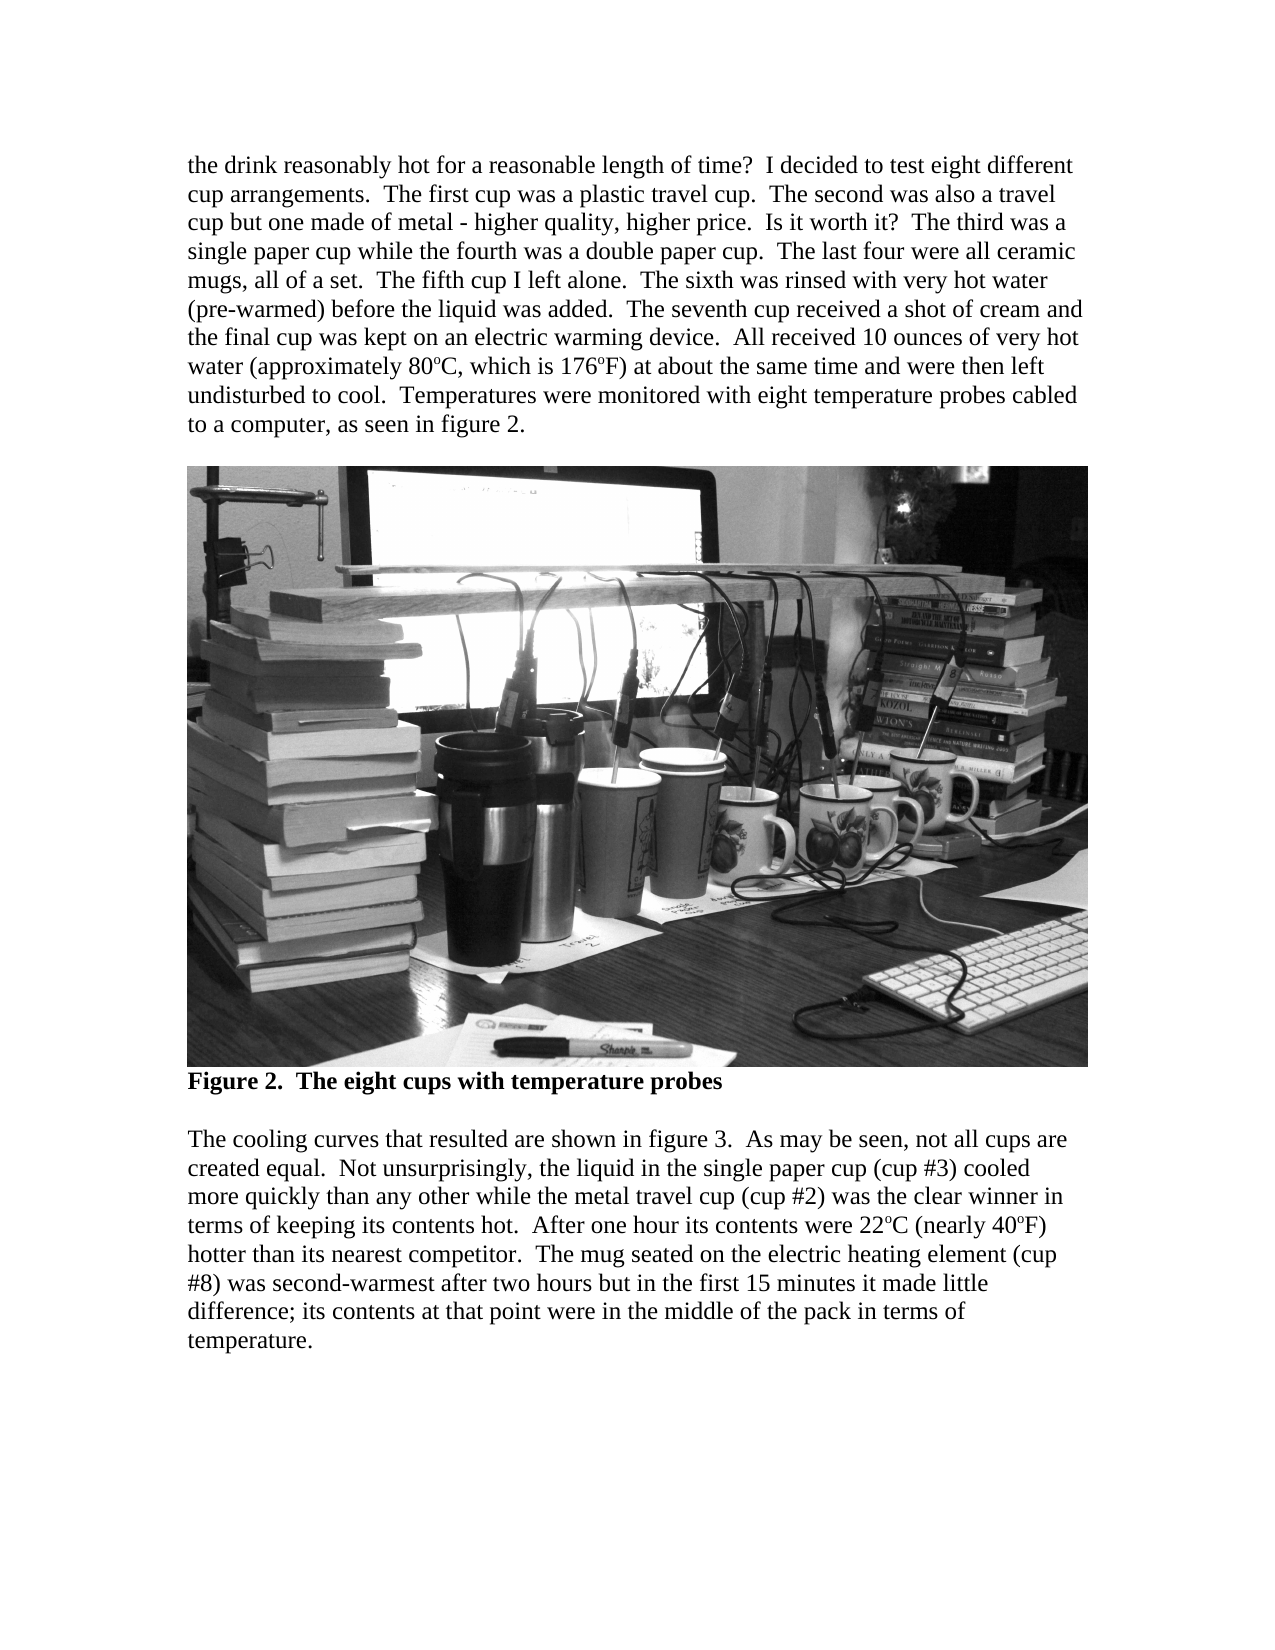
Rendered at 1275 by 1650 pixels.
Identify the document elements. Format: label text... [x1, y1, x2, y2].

text Figure 2. The eight cups with temperature probes [187, 1067, 1087, 1095]
text The cooling curves that resulted are shown in figure 3. As may be seen, not all cups are created equal. Not unsurprisingly, the liquid in the single paper cup (cup #3) cooled more quickly than any other while the metal travel cup (cup #2) was the clear winner in terms of keeping its contents hot. After one hour its contents were 22oC (nearly 40oF) hotter than its nearest competitor. The mug seated on the electric heating element (cup #8) was second-warmest after two hours but in the first 15 minutes it made little difference; its contents at that point were in the middle of the pack in terms of temperature. [187, 1124, 1087, 1354]
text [187, 150, 1087, 437]
picture [187, 466, 1088, 1067]
